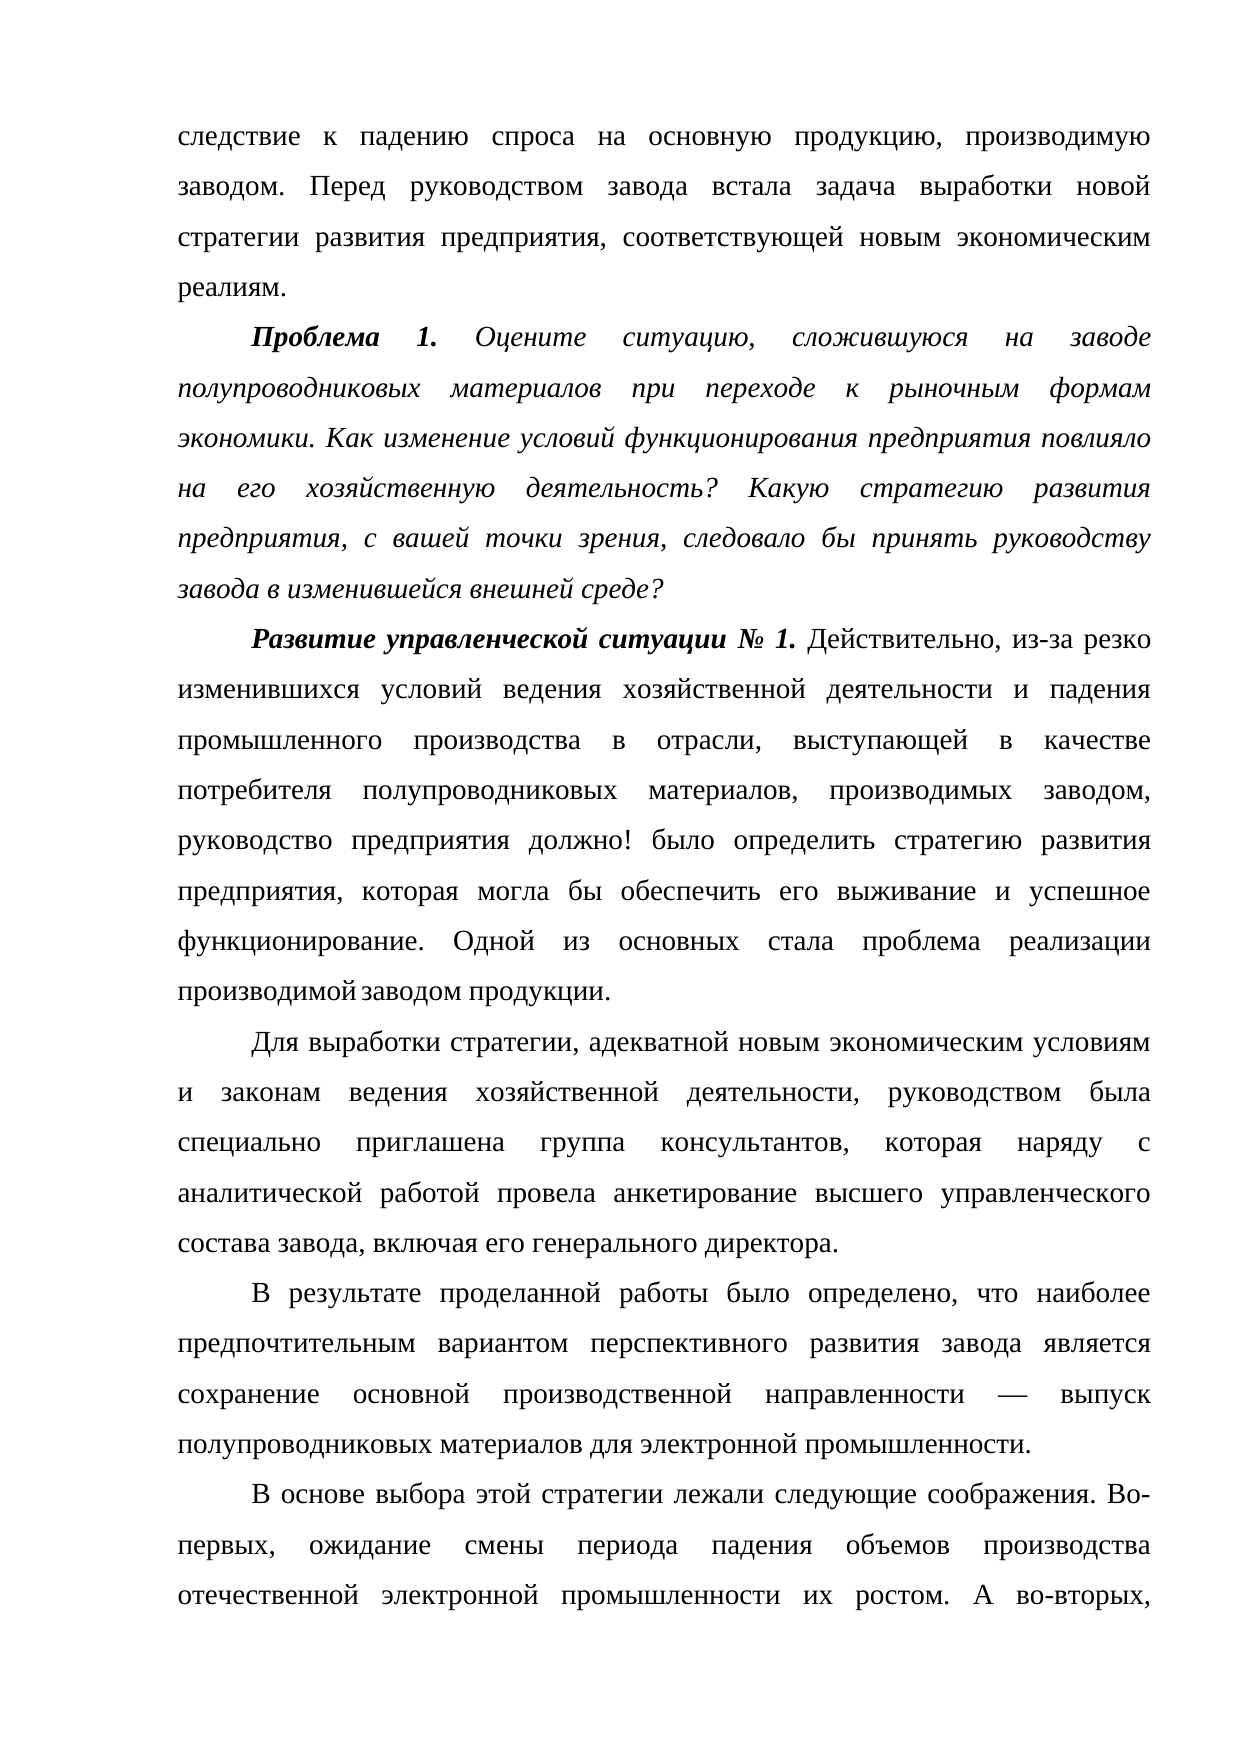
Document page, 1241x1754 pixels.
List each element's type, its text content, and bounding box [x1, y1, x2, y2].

text Для выработки стратегии, адекватной новым экономическим условиям и законам ведения хозяйственной деятельности, руководством была специально приглашена группа консультантов, которая наряду с аналитической работой провела анкетирование высшего управленческого состава завода, включая его генерального директора. [177, 1024, 1152, 1258]
text Проблема 1. Оцените ситуацию, сложившуюся на заводе полупроводниковых материалов при переходе к рыночным формам экономики. Как изменение условий функционирования предприятия повлияло на его хозяйственную деятельность? Какую стратегию развития предприятия, с вашей точки зрения, следовало бы принять руководству завода в изменившейся внешней среде? [177, 319, 1152, 604]
text В результате проделанной работы было определено, что наиболее предпочтительным вариантом перспективного развития завода является сохранение основной производственной направленности — выпуск полупроводниковых материалов для электронной промышленности. [177, 1275, 1152, 1460]
text Развитие управленческой ситуации № 1. Действительно, из-за резко изменившихся условий ведения хозяйственной деятельности и падения промышленного производства в отрасли, выступающей в качестве потребителя полупроводниковых материалов, производимых заводом, руководство предприятия должно! было определить стратегию развития предприятия, которая могла бы обеспечить его выживание и успешное функционирование. Одной из основных стала проблема реализации производимой заводом продукции. [177, 621, 1152, 1007]
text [177, 1477, 1152, 1611]
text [177, 118, 1152, 303]
